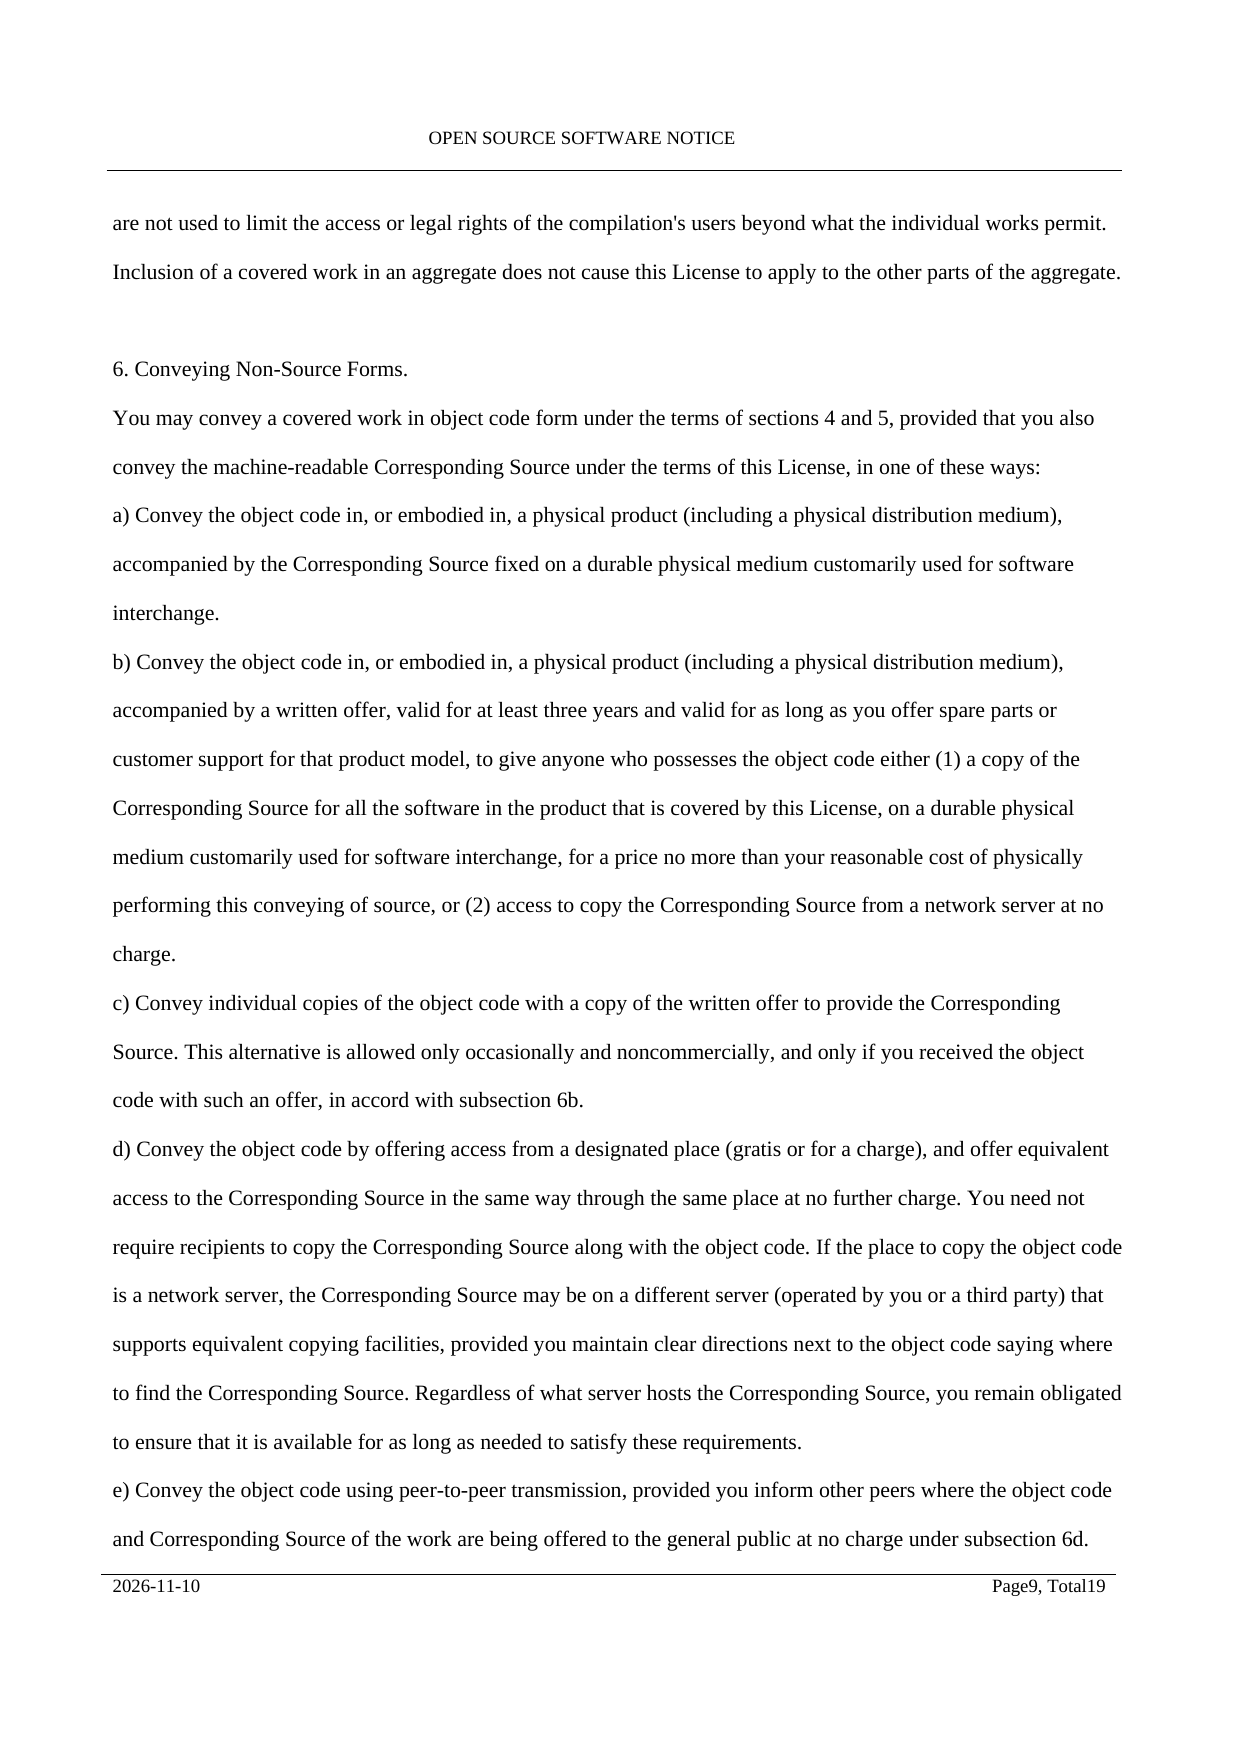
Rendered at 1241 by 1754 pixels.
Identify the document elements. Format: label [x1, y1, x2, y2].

text [112, 206, 1128, 1555]
